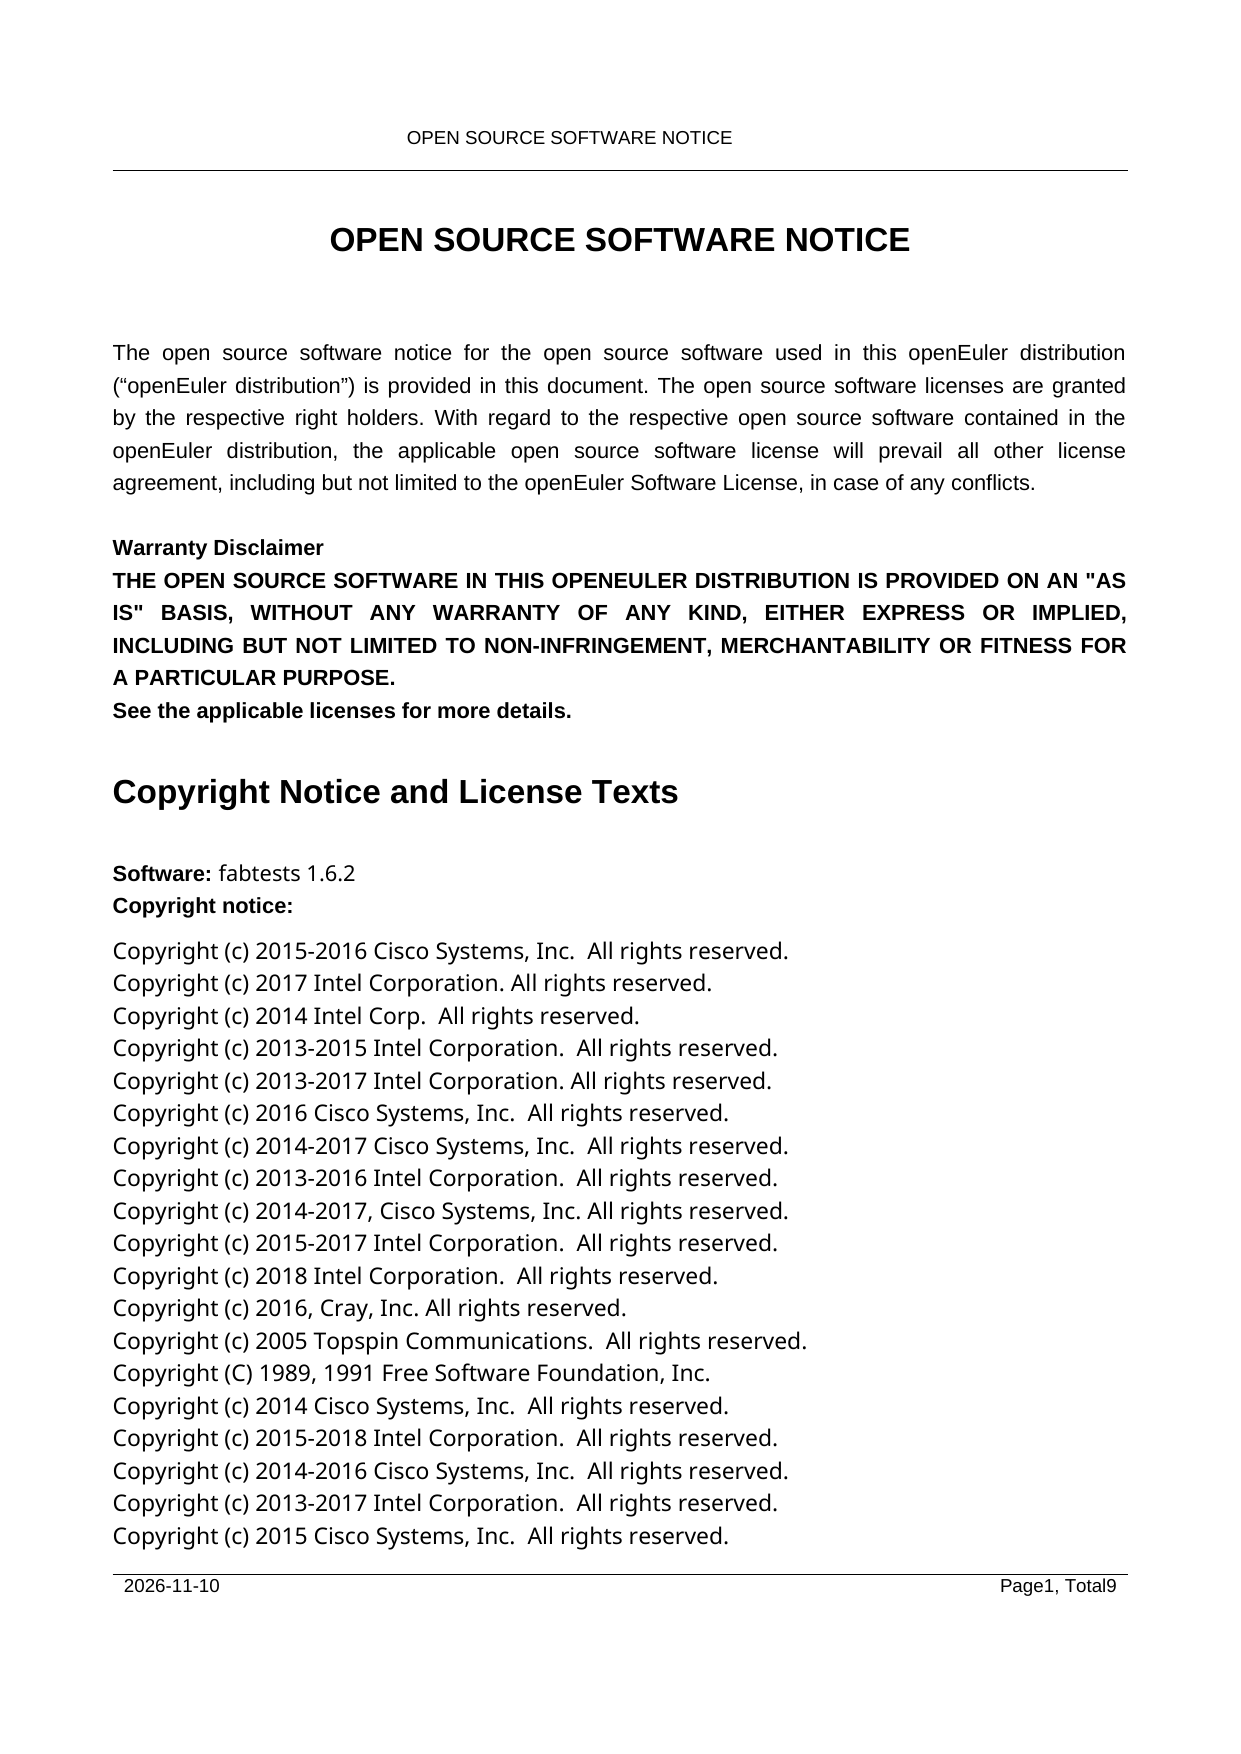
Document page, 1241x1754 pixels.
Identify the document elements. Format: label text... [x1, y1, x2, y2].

title Software: fabtests 1.6.2 [112, 856, 1128, 889]
text Copyright Notice and License Texts [112, 759, 1128, 824]
text THE OPEN SOURCE SOFTWARE IN THIS OPENEULER DISTRIBUTION IS PROVIDED ON AN "AS IS" BASIS, WITHOUT ANY WARRANTY OF ANY KIND, EITHER EXPRESS OR IMPLIED, INCLUDING BUT NOT LIMITED TO NON-INFRINGEMENT, MERCHANTABILITY OR FITNESS FOR A PARTICULAR PURPOSE. See the applicable licenses for more details. [112, 564, 1128, 726]
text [112, 934, 1128, 1551]
text Warranty Disclaimer [112, 531, 1128, 564]
text OPEN SOURCE SOFTWARE NOTICE [112, 206, 1128, 271]
text The open source software notice for the open source software used in this openEuler distribution (“openEuler distribution”) is provided in this document. The open source software licenses are granted by the respective right holders. With regard to the respective open source software contained in the openEuler distribution, the applicable open source software license will prevail all other license agreement, including but not limited to the openEuler Software License, in case of any conflicts. [112, 336, 1128, 499]
text Copyright notice: [112, 889, 1128, 921]
